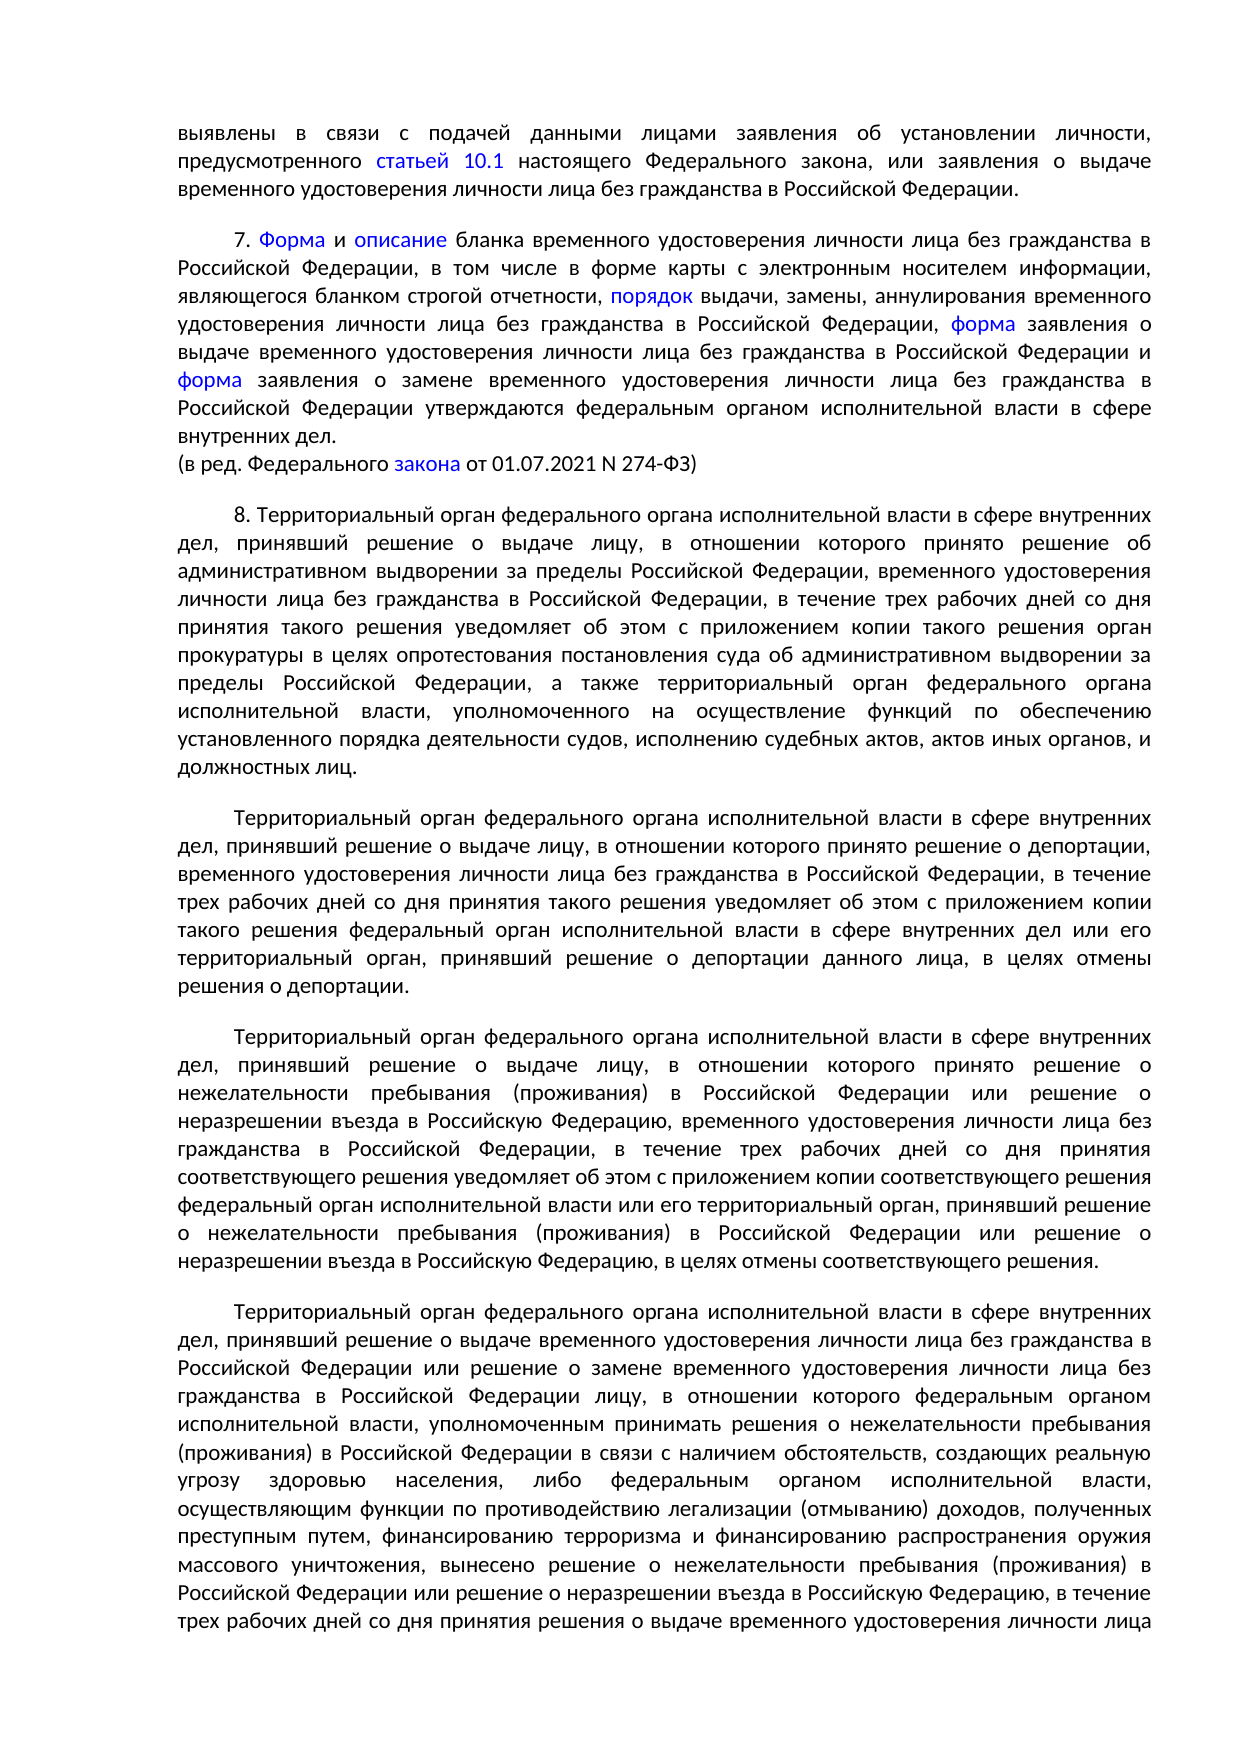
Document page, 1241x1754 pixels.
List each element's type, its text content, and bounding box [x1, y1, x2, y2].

text Территориальный орган федерального органа исполнительной власти в сфере внутренних дел, принявший решение о выдаче лицу, в отношении которого принято решение о нежелательности пребывания (проживания) в Российской Федерации или решение о неразрешении въезда в Российскую Федерацию, временного удостоверения личности лица без гражданства в Российской Федерации, в течение трех рабочих дней со дня принятия соответствующего решения уведомляет об этом с приложением копии соответствующего решения федеральный орган исполнительной власти или его территориальный орган, принявший решение о нежелательности пребывания (проживания) в Российской Федерации или решение о неразрешении въезда в Российскую Федерацию, в целях отмены соответствующего решения. [177, 1022, 1152, 1274]
text Территориальный орган федерального органа исполнительной власти в сфере внутренних дел, принявший решение о выдаче лицу, в отношении которого принято решение о депортации, временного удостоверения личности лица без гражданства в Российской Федерации, в течение трех рабочих дней со дня принятия такого решения уведомляет об этом с приложением копии такого решения федеральный орган исполнительной власти в сфере внутренних дел или его территориальный орган, принявший решение о депортации данного лица, в целях отмены решения о депортации. [177, 803, 1152, 999]
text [177, 1297, 1152, 1634]
text 8. Территориальный орган федерального органа исполнительной власти в сфере внутренних дел, принявший решение о выдаче лицу, в отношении которого принято решение об административном выдворении за пределы Российской Федерации, временного удостоверения личности лица без гражданства в Российской Федерации, в течение трех рабочих дней со дня принятия такого решения уведомляет об этом с приложением копии такого решения орган прокуратуры в целях опротестования постановления суда об административном выдворении за пределы Российской Федерации, а также территориальный орган федерального органа исполнительной власти, уполномоченного на осуществление функций по обеспечению установленного порядка деятельности судов, исполнению судебных актов, актов иных органов, и должностных лиц. [177, 500, 1152, 780]
text 7. Форма и описание бланка временного удостоверения личности лица без гражданства в Российской Федерации, в том числе в форме карты с электронным носителем информации, являющегося бланком строгой отчетности, порядок выдачи, замены, аннулирования временного удостоверения личности лица без гражданства в Российской Федерации, форма заявления о выдаче временного удостоверения личности лица без гражданства в Российской Федерации и форма заявления о замене временного удостоверения личности лица без гражданства в Российской Федерации утверждаются федеральным органом исполнительной власти в сфере внутренних дел. [177, 225, 1152, 449]
text (в ред. Федерального закона от 01.07.2021 N 274-ФЗ) [177, 449, 1152, 477]
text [177, 118, 1152, 202]
